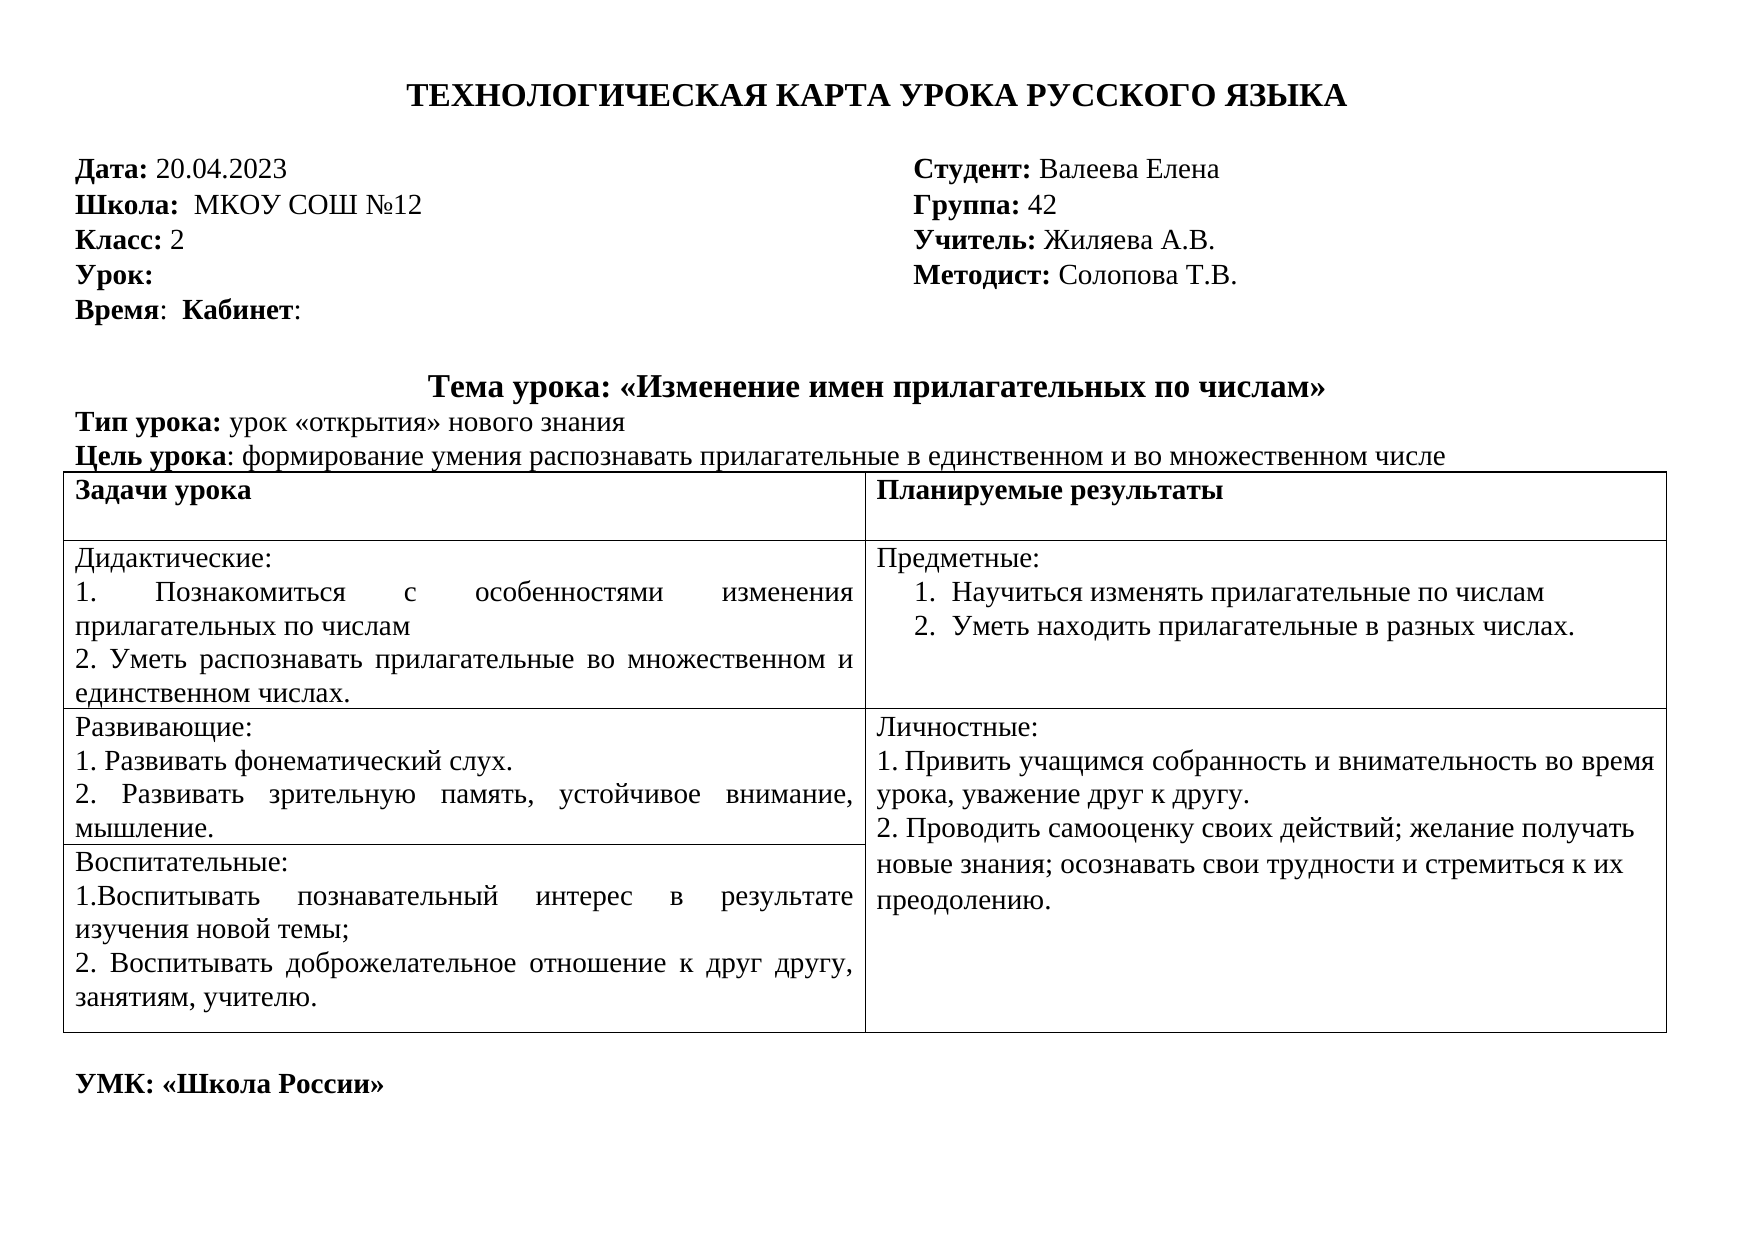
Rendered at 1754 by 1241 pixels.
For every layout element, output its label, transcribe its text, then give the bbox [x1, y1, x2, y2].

table_cell Развивающие: 1. Развивать фонематический слух. 2. Развивать зрительную память, устойчивое внимание, мышление. [64, 709, 865, 843]
table_cell Личностные: 1. Привить учащимся собранность и внимательность во время урока, уважение друг к другу. 2. Проводить самооценку своих действий; желание получать новые знания; осознавать свои трудности и стремиться к их преодолению. [866, 709, 1666, 1032]
text Тип урока: урок «открытия» нового знания [75, 404, 1679, 438]
table_cell Предметные: Научиться изменять прилагательные по числам Уметь находить прилагательные в разных числах. [866, 541, 1666, 708]
table_cell Воспитательные: 1.Воспитывать познавательный интерес в результате изучения новой темы; 2. Воспитывать доброжелательное отношение к друг другу, занятиям, учителю. [64, 845, 865, 1032]
table_header Планируемые результаты [866, 473, 1666, 539]
text ТЕХНОЛОГИЧЕСКАЯ КАРТА УРОКА РУССКОГО ЯЗЫКА [75, 75, 1679, 113]
table_header Студент: Валеева Елена Группа: 42 Учитель: Жиляева А.В. Методист: Солопова Т.В. [902, 152, 1625, 328]
text Цель урока: формирование умения распознавать прилагательные в единственном и во множественном числе [75, 438, 1679, 471]
text Тема урока: «Изменение имен прилагательных по числам» [75, 366, 1679, 404]
text УМК: «Школа России» [75, 1066, 1679, 1100]
table_header Дата: 20.04.2023 Школа: МКОУ СОШ №12 Класс: 2 Урок: Время: Кабинет: [64, 152, 902, 328]
table_header Задачи урока [64, 473, 865, 539]
table_cell Дидактические: 1. Познакомиться с особенностями изменения прилагательных по числам 2. Уметь распознавать прилагательные во множественном и единственном числах. [64, 541, 865, 708]
